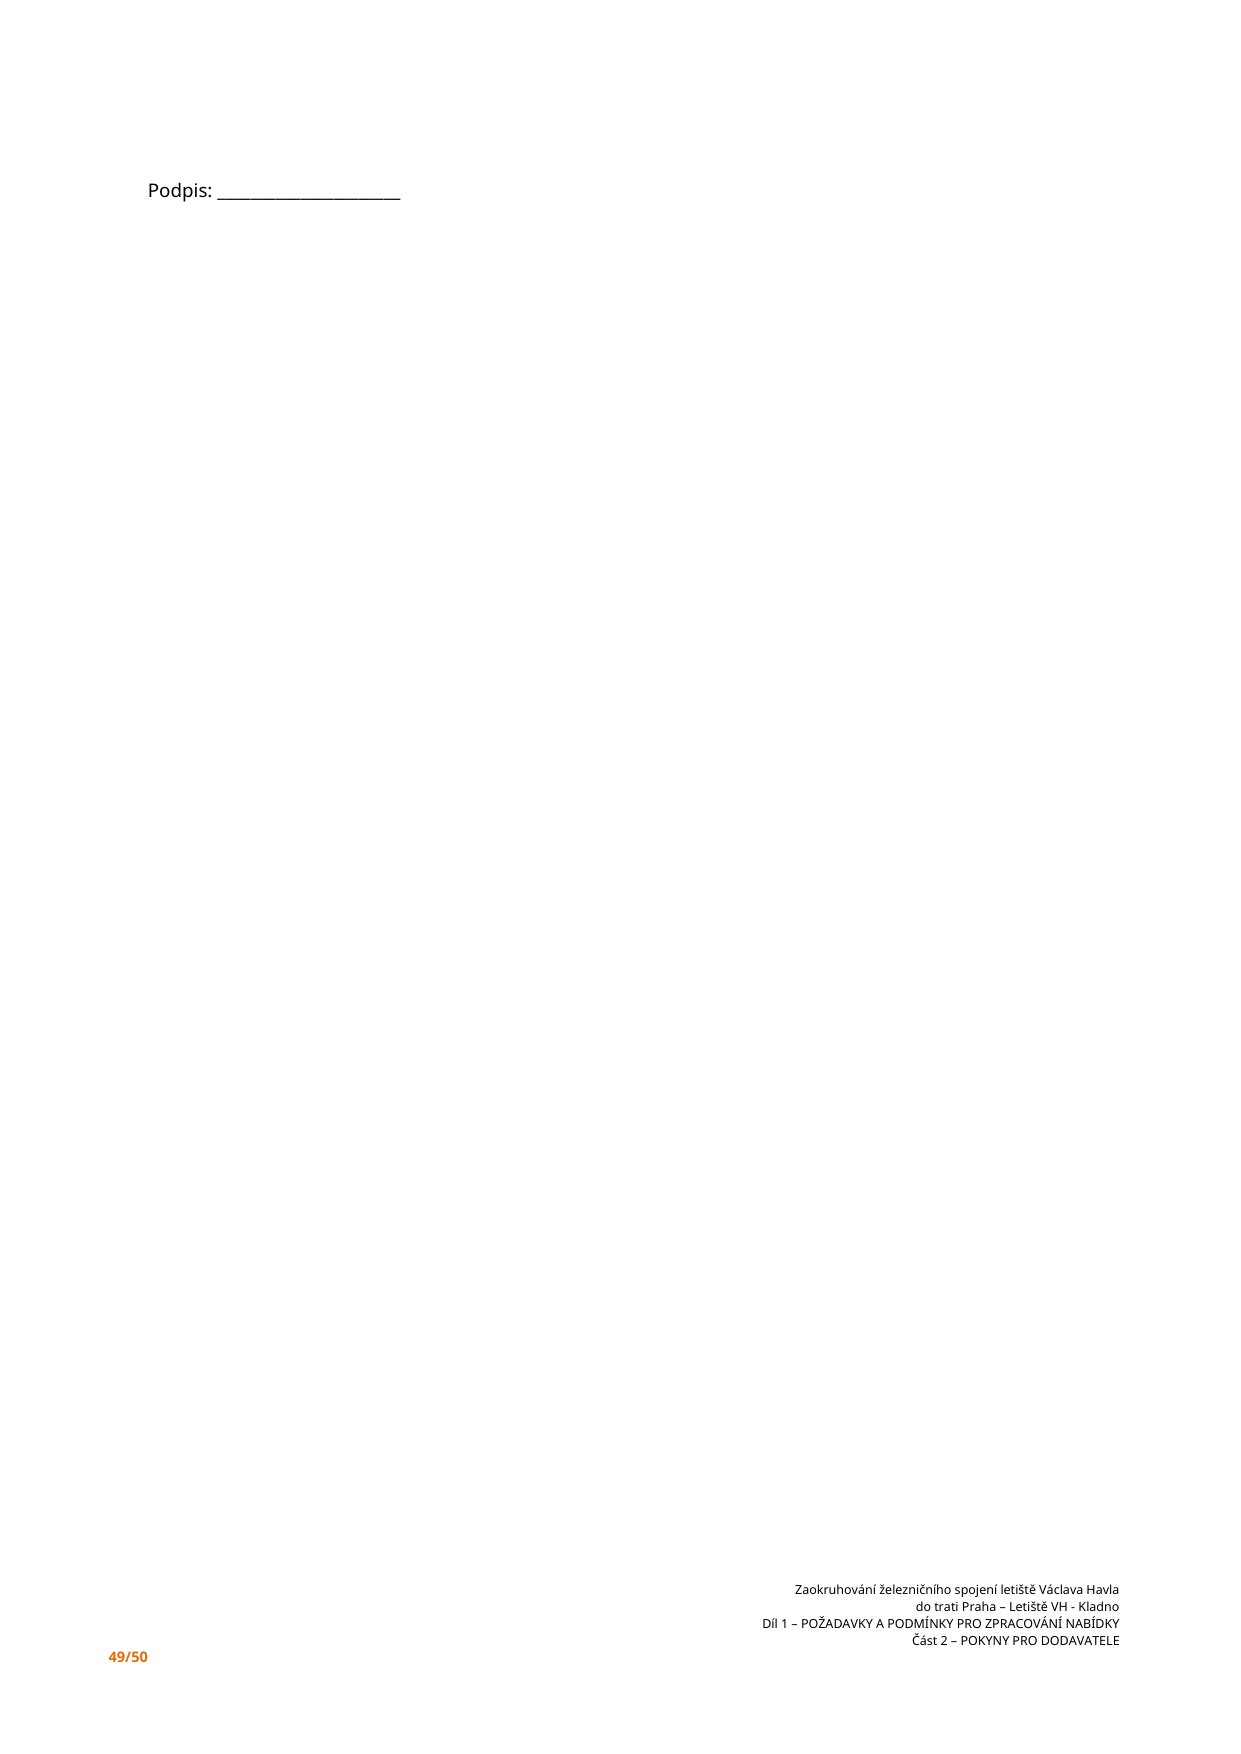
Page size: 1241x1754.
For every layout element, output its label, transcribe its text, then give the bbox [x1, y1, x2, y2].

text Podpis: ______________________ [148, 177, 1104, 203]
